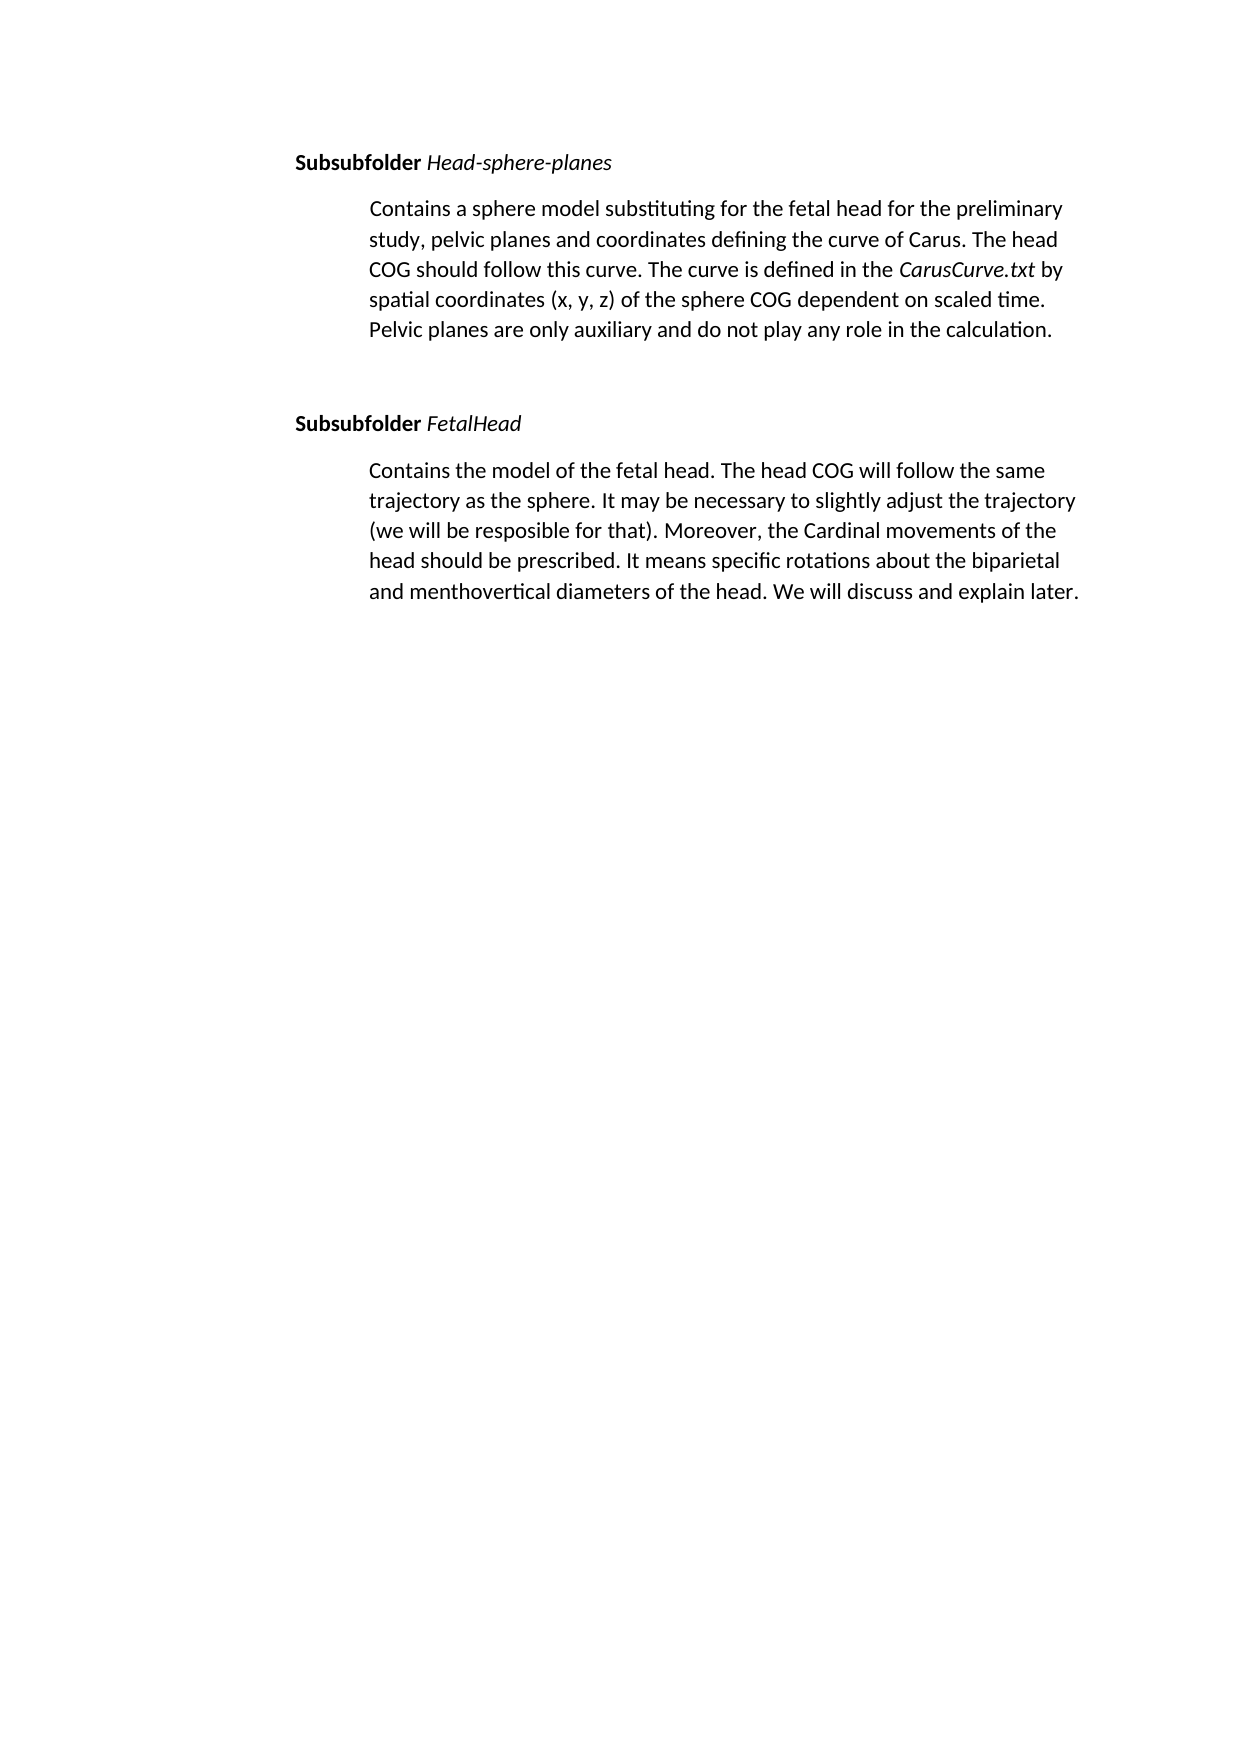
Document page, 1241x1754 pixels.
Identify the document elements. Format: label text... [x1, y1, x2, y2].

text Contains a sphere model substituting for the fetal head for the preliminary study, pelvic planes and coordinates defining the curve of Carus. The head COG should follow this curve. The curve is defined in the CarusCurve.txt by spatial coordinates (x, y, z) of the sphere COG dependent on scaled time. Pelvic planes are only auxiliary and do not play any role in the calculation. [369, 194, 1093, 343]
text Subsubfolder FetalHead [221, 409, 1093, 437]
text Subsubfolder Head-sphere-planes [148, 148, 1093, 176]
text Contains the model of the fetal head. The head COG will follow the same trajectory as the sphere. It may be necessary to slightly adjust the trajectory (we will be resposible for that). Moreover, the Cardinal movements of the head should be prescribed. It means specific rotations about the biparietal and menthovertical diameters of the head. We will discuss and explain later. [369, 456, 1093, 605]
